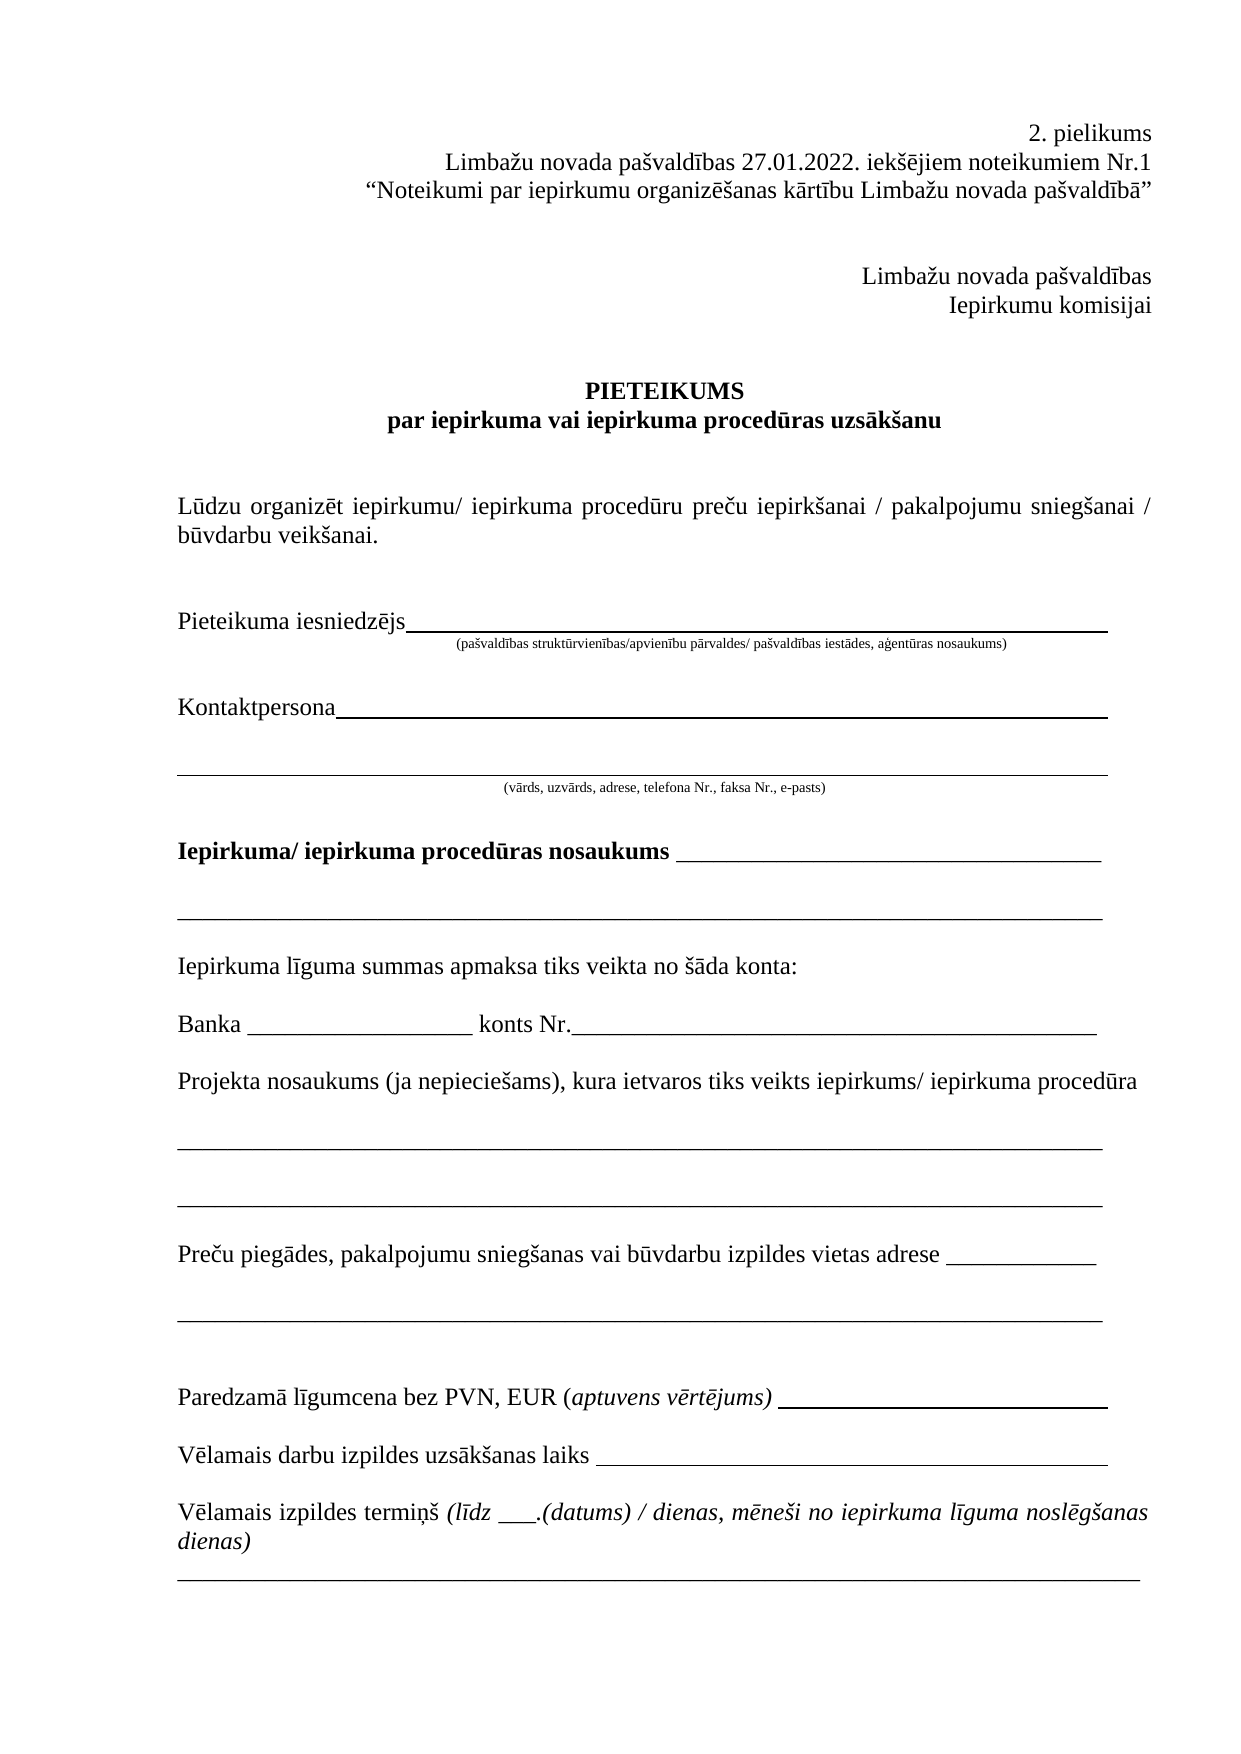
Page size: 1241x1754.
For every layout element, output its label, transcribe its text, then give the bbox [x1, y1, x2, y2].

text Iepirkuma līguma summas apmaksa tiks veikta no šāda konta: [177, 951, 1152, 980]
text __________________________________________________________________________ [177, 1181, 1152, 1210]
text “Noteikumi par iepirkumu organizēšanas kārtību Limbažu novada pašvaldībā” [177, 176, 1152, 204]
text par iepirkuma vai iepirkuma procedūras uzsākšanu [177, 405, 1152, 434]
text __________________________________________________________________________ [177, 1296, 1152, 1325]
text Iepirkuma/ iepirkuma procedūras nosaukums __________________________________ [177, 836, 1152, 865]
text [177, 1555, 1152, 1584]
text __________________________________________________________________________ [177, 894, 1152, 922]
text Projekta nosaukums (ja nepieciešams), kura ietvaros tiks veikts iepirkums/ iepirkuma procedūra [177, 1066, 1152, 1095]
text (vārds, uzvārds, adrese, telefona Nr., faksa Nr., e-pasts) [177, 779, 1152, 807]
text Paredzamā līgumcena bez PVN, EUR (aptuvens vērtējums) [177, 1382, 1152, 1411]
text 2. pielikums [177, 118, 1152, 147]
text PIETEIKUMS [177, 376, 1152, 405]
text Vēlamais izpildes termiņš (līdz ___.(datums) / dienas, mēneši no iepirkuma līguma noslēgšanas dienas) [177, 1497, 1152, 1555]
text __________________________________________________________________________ [177, 1124, 1152, 1152]
text Lūdzu organizēt iepirkumu/ iepirkuma procedūru preču iepirkšanai / pakalpojumu sniegšanai / būvdarbu veikšanai. [177, 491, 1152, 549]
text Limbažu novada pašvaldības 27.01.2022. iekšējiem noteikumiem Nr.1 [177, 147, 1152, 176]
text (pašvaldības struktūrvienības/apvienību pārvaldes/ pašvaldības iestādes, aģentūras nosaukums) [177, 635, 1152, 664]
text Vēlamais darbu izpildes uzsākšanas laiks [177, 1440, 1152, 1469]
text Banka __________________ konts Nr.__________________________________________ [177, 1009, 1152, 1037]
text Kontaktpersona [177, 692, 1152, 721]
text Preču piegādes, pakalpojumu sniegšanas vai būvdarbu izpildes vietas adrese ____________ [177, 1239, 1152, 1267]
text Limbažu novada pašvaldības [177, 261, 1152, 290]
text Pieteikuma iesniedzējs [177, 606, 1152, 635]
text Iepirkumu komisijai [177, 290, 1152, 319]
